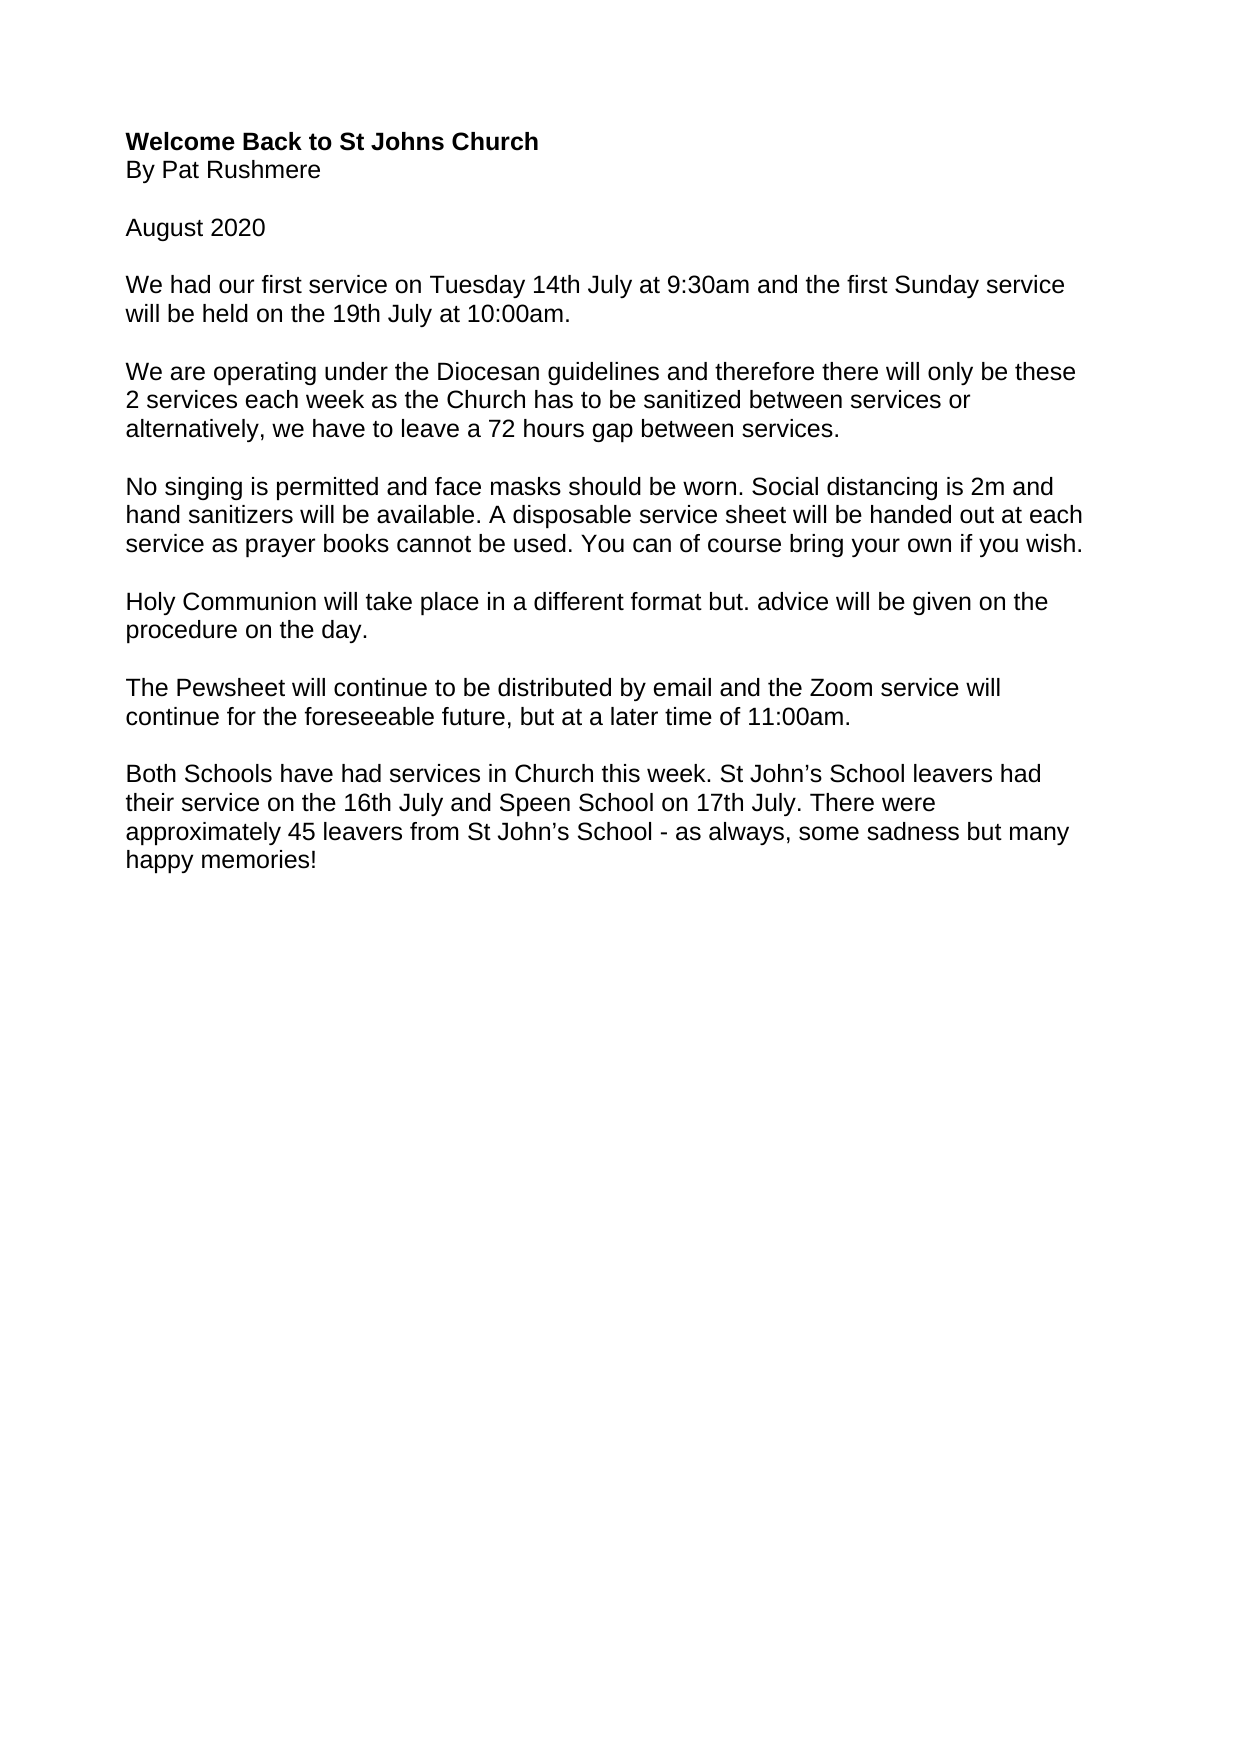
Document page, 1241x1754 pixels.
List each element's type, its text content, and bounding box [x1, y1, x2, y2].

text Both Schools have had services in Church this week. St John’s School leavers had their service on the 16th July and Speen School on 17th July. There were approximately 45 leavers from St John’s School - as always, some sadness but many happy memories! [125, 759, 1090, 874]
text Holy Communion will take place in a different format but. advice will be given on the procedure on the day. [125, 587, 1090, 644]
text No singing is permitted and face masks should be worn. Social distancing is 2m and hand sanitizers will be available. A disposable service sheet will be handed out at each service as prayer books cannot be used. You can of course bring your own if you wish. [125, 472, 1090, 558]
text By Pat Rushmere [125, 155, 1090, 184]
text August 2020 [125, 213, 1090, 242]
text Welcome Back to St Johns Church [125, 127, 1090, 155]
text We are operating under the Diocesan guidelines and therefore there will only be these 2 services each week as the Church has to be sanitized between services or alternatively, we have to leave a 72 hours gap between services. [125, 357, 1090, 443]
text We had our first service on Tuesday 14th July at 9:30am and the first Sunday service will be held on the 19th July at 10:00am. [125, 270, 1090, 328]
text The Pewsheet will continue to be distributed by email and the Zoom service will continue for the foreseeable future, but at a later time of 11:00am. [125, 673, 1090, 730]
